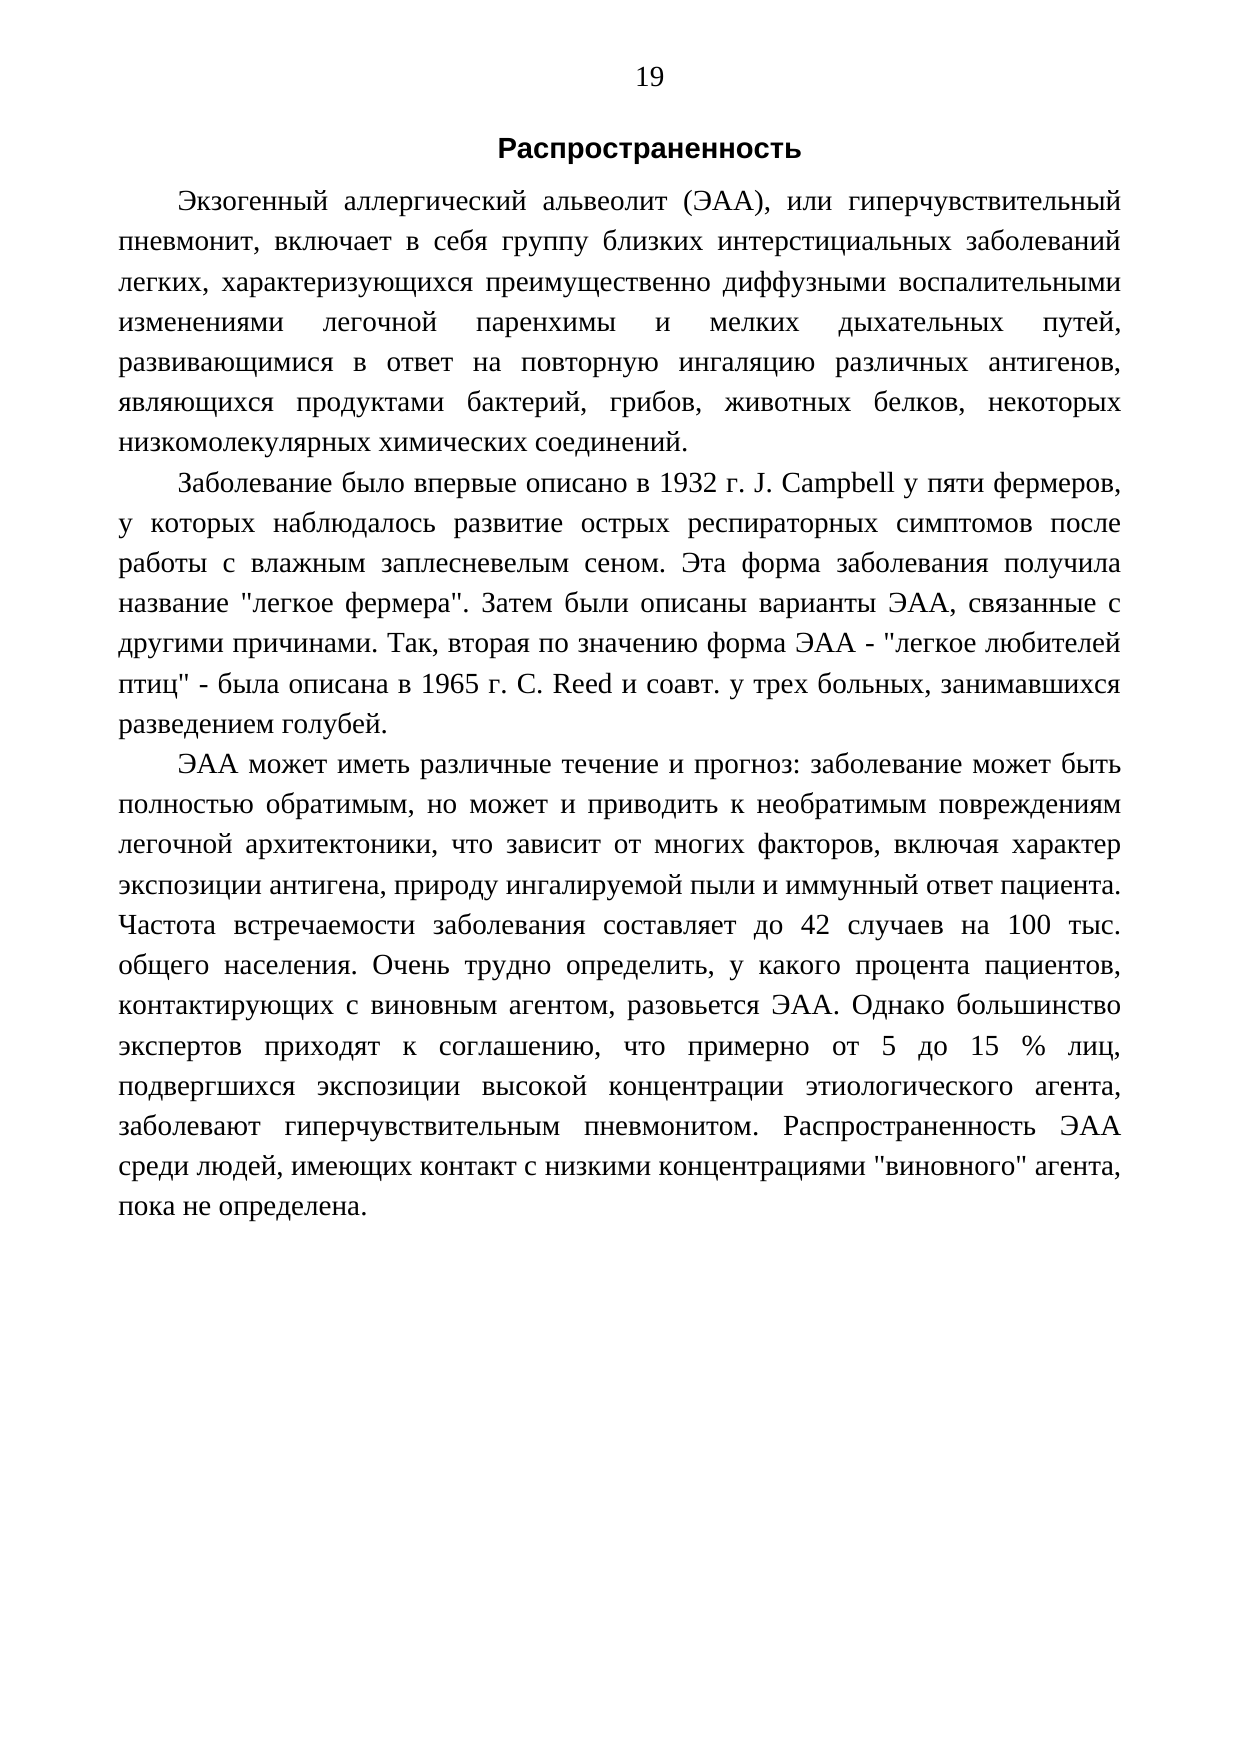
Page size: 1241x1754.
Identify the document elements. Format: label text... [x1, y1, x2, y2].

text Экзогенный аллергический альвеолит (ЭАА), или гиперчувствительный пневмонит, включает в себя группу близких интерстициальных заболеваний легких, характеризующихся преимущественно диффузными воспалительными изменениями легочной паренхимы и мелких дыхательных путей, развивающимися в ответ на повторную ингаляцию различных антигенов, являющихся продуктами бактерий, грибов, животных белков, некоторых низкомолекулярных химических соединений. [118, 183, 1122, 458]
text ЭАА может иметь различные течение и прогноз: заболевание может быть полностью обратимым, но может и приводить к необратимым повреждениям легочной архитектоники, что зависит от многих факторов, включая характер экспозиции антигена, природу ингалируемой пыли и иммунный ответ пациента. Частота встречаемости заболевания составляет до 42 случаев на 100 тыс. общего населения. Очень трудно определить, у какого процента пациентов, контактирующих с виновным агентом, разовьется ЭАА. Однако большинство экспертов приходят к соглашению, что примерно от 5 до 15 % лиц, подвергшихся экспозиции высокой концентрации этиологического агента, заболевают гиперчувствительным пневмонитом. Распространенность ЭАА среди людей, имеющих контакт с низкими концентрациями "виновного" агента, пока не определена. [118, 746, 1122, 1222]
subtitle Распространенность [118, 131, 1122, 164]
text Заболевание было впервые описано в 1932 г. J. Campbell у пяти фермеров, у которых наблюдалось развитие острых респираторных симптомов после работы с влажным заплесневелым сеном. Эта форма заболевания получила название "легкое фермера". Затем были описаны варианты ЭАА, связанные с другими причинами. Так, вторая по значению форма ЭАА - "легкое любителей птиц" - была описана в 1965 г. С. Reed и соавт. у трех больных, занимавшихся разведением голубей. [118, 465, 1122, 739]
